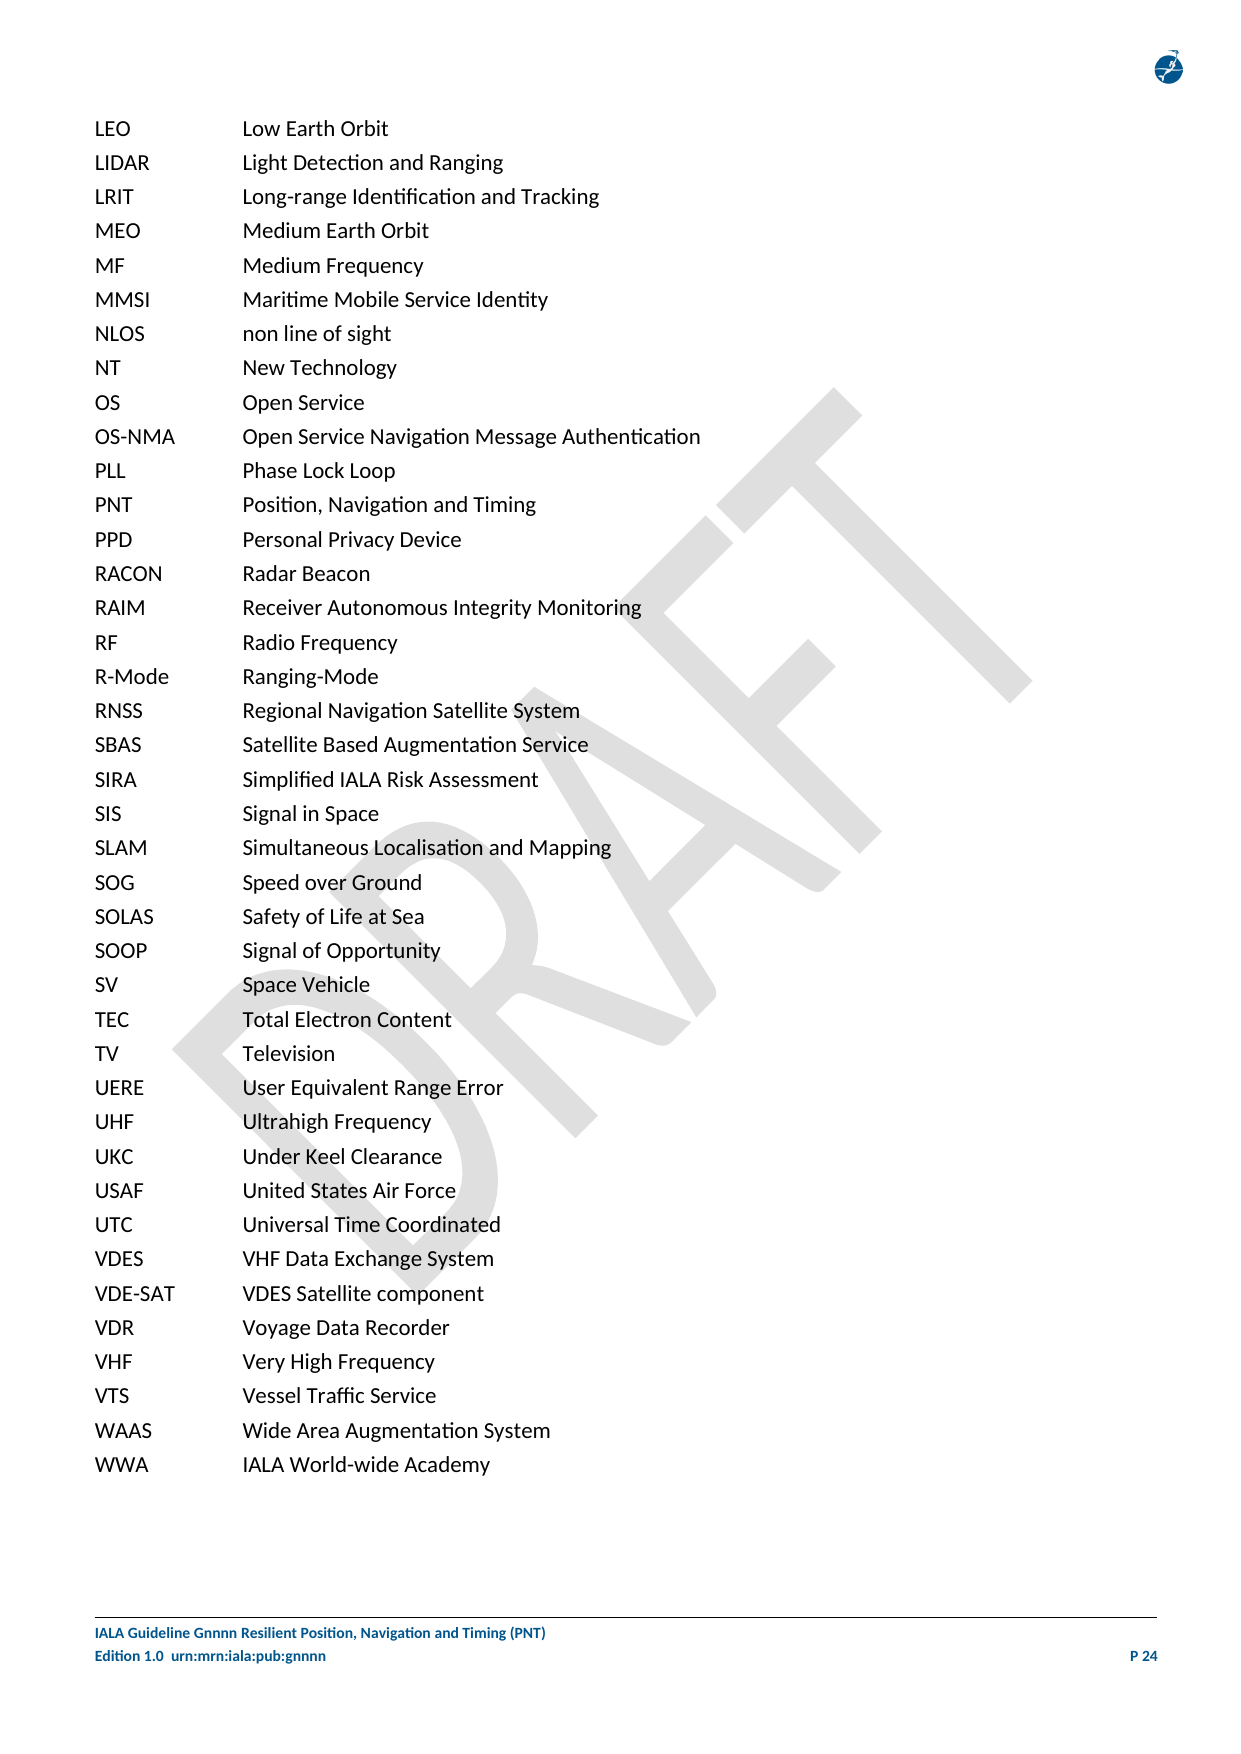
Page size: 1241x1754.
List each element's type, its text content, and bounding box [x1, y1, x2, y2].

text SBAS Satellite Based Augmentation Service [94, 731, 1157, 758]
text LEO Low Earth Orbit [94, 114, 1157, 142]
text USAF United States Air Force [94, 1176, 1157, 1204]
text SIS Signal in Space [94, 799, 1157, 827]
text SOOP Signal of Opportunity [94, 936, 1157, 964]
text PPD Personal Privacy Device [94, 525, 1157, 553]
text VDE-SAT VDES Satellite component [94, 1279, 1157, 1307]
text UERE User Equivalent Range Error [94, 1073, 1157, 1101]
text SLAM Simultaneous Localisation and Mapping [94, 833, 1157, 861]
text VHF Very High Frequency [94, 1347, 1157, 1375]
text TEC Total Electron Content [94, 1005, 1157, 1033]
text PLL Phase Lock Loop [94, 456, 1157, 484]
text OS-NMA Open Service Navigation Message Authentication [94, 422, 1157, 450]
picture [1123, 0, 1241, 119]
text OS Open Service [94, 388, 1157, 416]
text SOG Speed over Ground [94, 868, 1157, 896]
text SV Space Vehicle [94, 970, 1157, 998]
text NT New Technology [94, 353, 1157, 382]
text MF Medium Frequency [94, 251, 1157, 279]
text WWA IALA World-wide Academy [94, 1450, 1157, 1478]
text UTC Universal Time Coordinated [94, 1210, 1157, 1238]
text VDR Voyage Data Recorder [94, 1313, 1157, 1341]
text TV Television [94, 1039, 1157, 1067]
text VDES VHF Data Exchange System [94, 1244, 1157, 1273]
text MMSI Maritime Mobile Service Identity [94, 285, 1157, 313]
text WAAS Wide Area Augmentation System [94, 1416, 1157, 1444]
text UHF Ultrahigh Frequency [94, 1107, 1157, 1136]
text RAIM Receiver Autonomous Integrity Monitoring [94, 593, 1157, 621]
text PNT Position, Navigation and Timing [94, 491, 1157, 519]
text SOLAS Safety of Life at Sea [94, 902, 1157, 930]
text RACON Radar Beacon [94, 559, 1157, 587]
text UKC Under Keel Clearance [94, 1142, 1157, 1170]
text MEO Medium Earth Orbit [94, 216, 1157, 244]
text NLOS non line of sight [94, 319, 1157, 347]
text SIRA Simplified IALA Risk Assessment [94, 765, 1157, 793]
text VTS Vessel Traffic Service [94, 1382, 1157, 1410]
text R-Mode Ranging-Mode [94, 662, 1157, 690]
text LIDAR Light Detection and Ranging [94, 148, 1157, 176]
text LRIT Long-range Identification and Tracking [94, 182, 1157, 210]
text RNSS Regional Navigation Satellite System [94, 696, 1157, 724]
text RF Radio Frequency [94, 628, 1157, 656]
